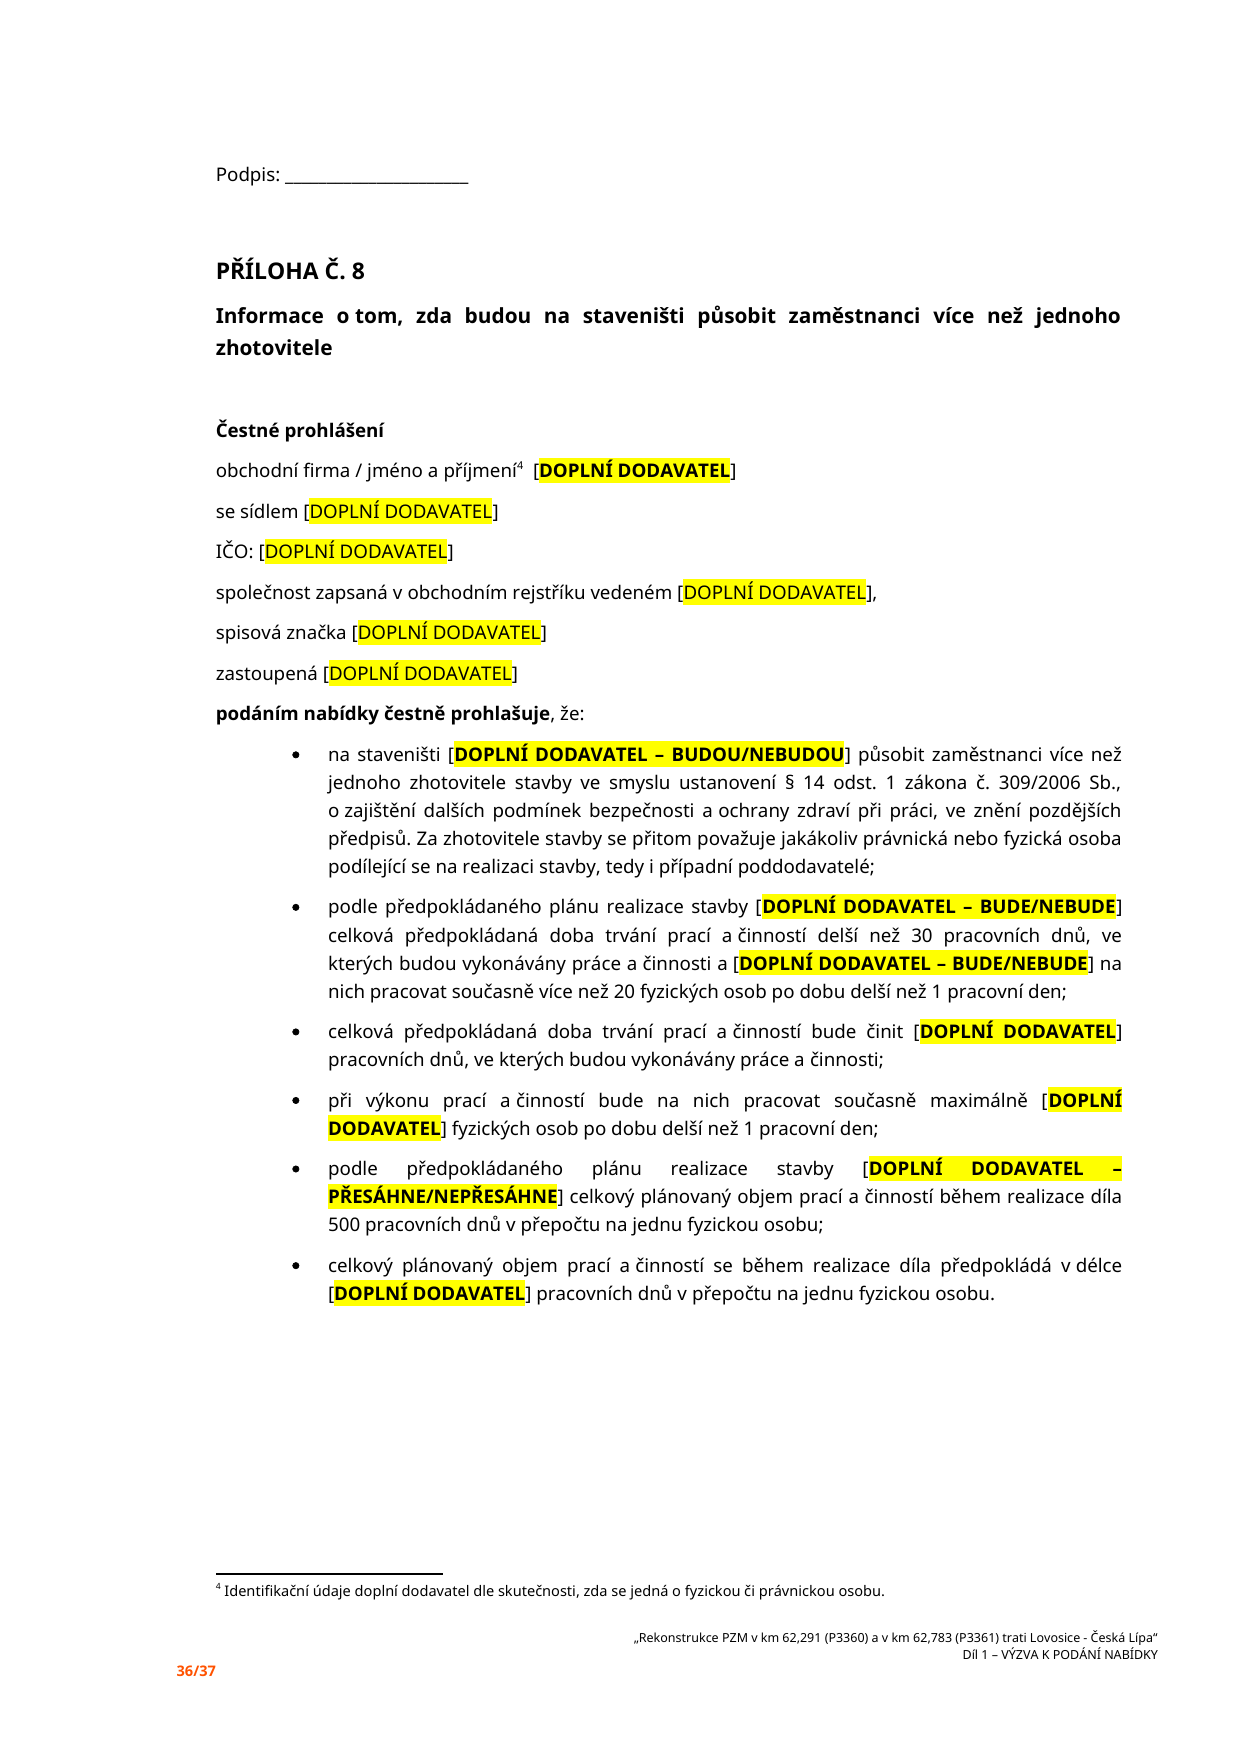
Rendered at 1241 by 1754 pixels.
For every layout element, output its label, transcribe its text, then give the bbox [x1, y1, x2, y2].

text spisová značka [DOPLNÍ DODAVATEL] [216, 620, 358, 645]
text IČO: [DOPLNÍ DODAVATEL] [447, 539, 1122, 564]
text společnost zapsaná v obchodním rejstříku vedeném [DOPLNÍ DODAVATEL], [866, 579, 1122, 605]
text při výkonu prací a činností bude na nich pracovat současně maximálně [DOPLNÍ DODAVATEL] fyzických osob po dobu delší než 1 pracovní den; [292, 1087, 1122, 1141]
text spisová značka [DOPLNÍ DODAVATEL] [541, 620, 1122, 645]
text společnost zapsaná v obchodním rejstříku vedeném [DOPLNÍ DODAVATEL], [216, 579, 683, 605]
text Podpis: ______________________ [216, 161, 1122, 187]
text celková předpokládaná doba trvání prací a činností bude činit [DOPLNÍ DODAVATEL] pracovních dnů, ve kterých budou vykonávány práce a činnosti; [292, 1018, 1122, 1072]
text zastoupená [DOPLNÍ DODAVATEL] [216, 660, 329, 686]
text Informace o tom, zda budou na staveništi působit zaměstnanci více než jednoho zhotovitele [216, 302, 1122, 361]
text obchodní firma / jméno a příjmení [DOPLNÍ DODAVATEL] [730, 458, 1122, 483]
text Čestné prohlášení [216, 417, 1122, 443]
text na staveništi [DOPLNÍ DODAVATEL – BUDOU/NEBUDOU] působit zaměstnanci více než jednoho zhotovitele stavby ve smyslu ustanovení § 14 odst. 1 zákona č. 309/2006 Sb., o zajištění dalších podmínek bezpečnosti a ochrany zdraví při práci, ve znění pozdějších předpisů. Za zhotovitele stavby se přitom považuje jakákoliv právnická nebo fyzická osoba podílející se na realizaci stavby, tedy i případní poddodavatelé; [292, 741, 1122, 879]
text podle předpokládaného plánu realizace stavby [DOPLNÍ DODAVATEL – BUDE/NEBUDE] celková předpokládaná doba trvání prací a činností delší než 30 pracovních dnů, ve kterých budou vykonávány práce a činnosti a [DOPLNÍ DODAVATEL – BUDE/NEBUDE] na nich pracovat současně více než 20 fyzických osob po dobu delší než 1 pracovní den; [292, 894, 1122, 1003]
text se sídlem [DOPLNÍ DODAVATEL] [216, 498, 309, 524]
text se sídlem [DOPLNÍ DODAVATEL] [492, 498, 1122, 524]
text podáním nabídky čestně prohlašuje, že: [216, 701, 1122, 726]
text Příloha č. 8 [216, 255, 1122, 286]
text celkový plánovaný objem prací a činností se během realizace díla předpokládá v délce [DOPLNÍ DODAVATEL] pracovních dnů v přepočtu na jednu fyzickou osobu. [292, 1252, 1122, 1306]
text podle předpokládaného plánu realizace stavby [DOPLNÍ DODAVATEL – PŘESÁHNE/NEPŘESÁHNE] celkový plánovaný objem prací a činností během realizace díla 500 pracovních dnů v přepočtu na jednu fyzickou osobu; [292, 1156, 1122, 1237]
text zastoupená [DOPLNÍ DODAVATEL] [512, 660, 1122, 686]
text obchodní firma / jméno a příjmení [DOPLNÍ DODAVATEL] [216, 458, 539, 483]
